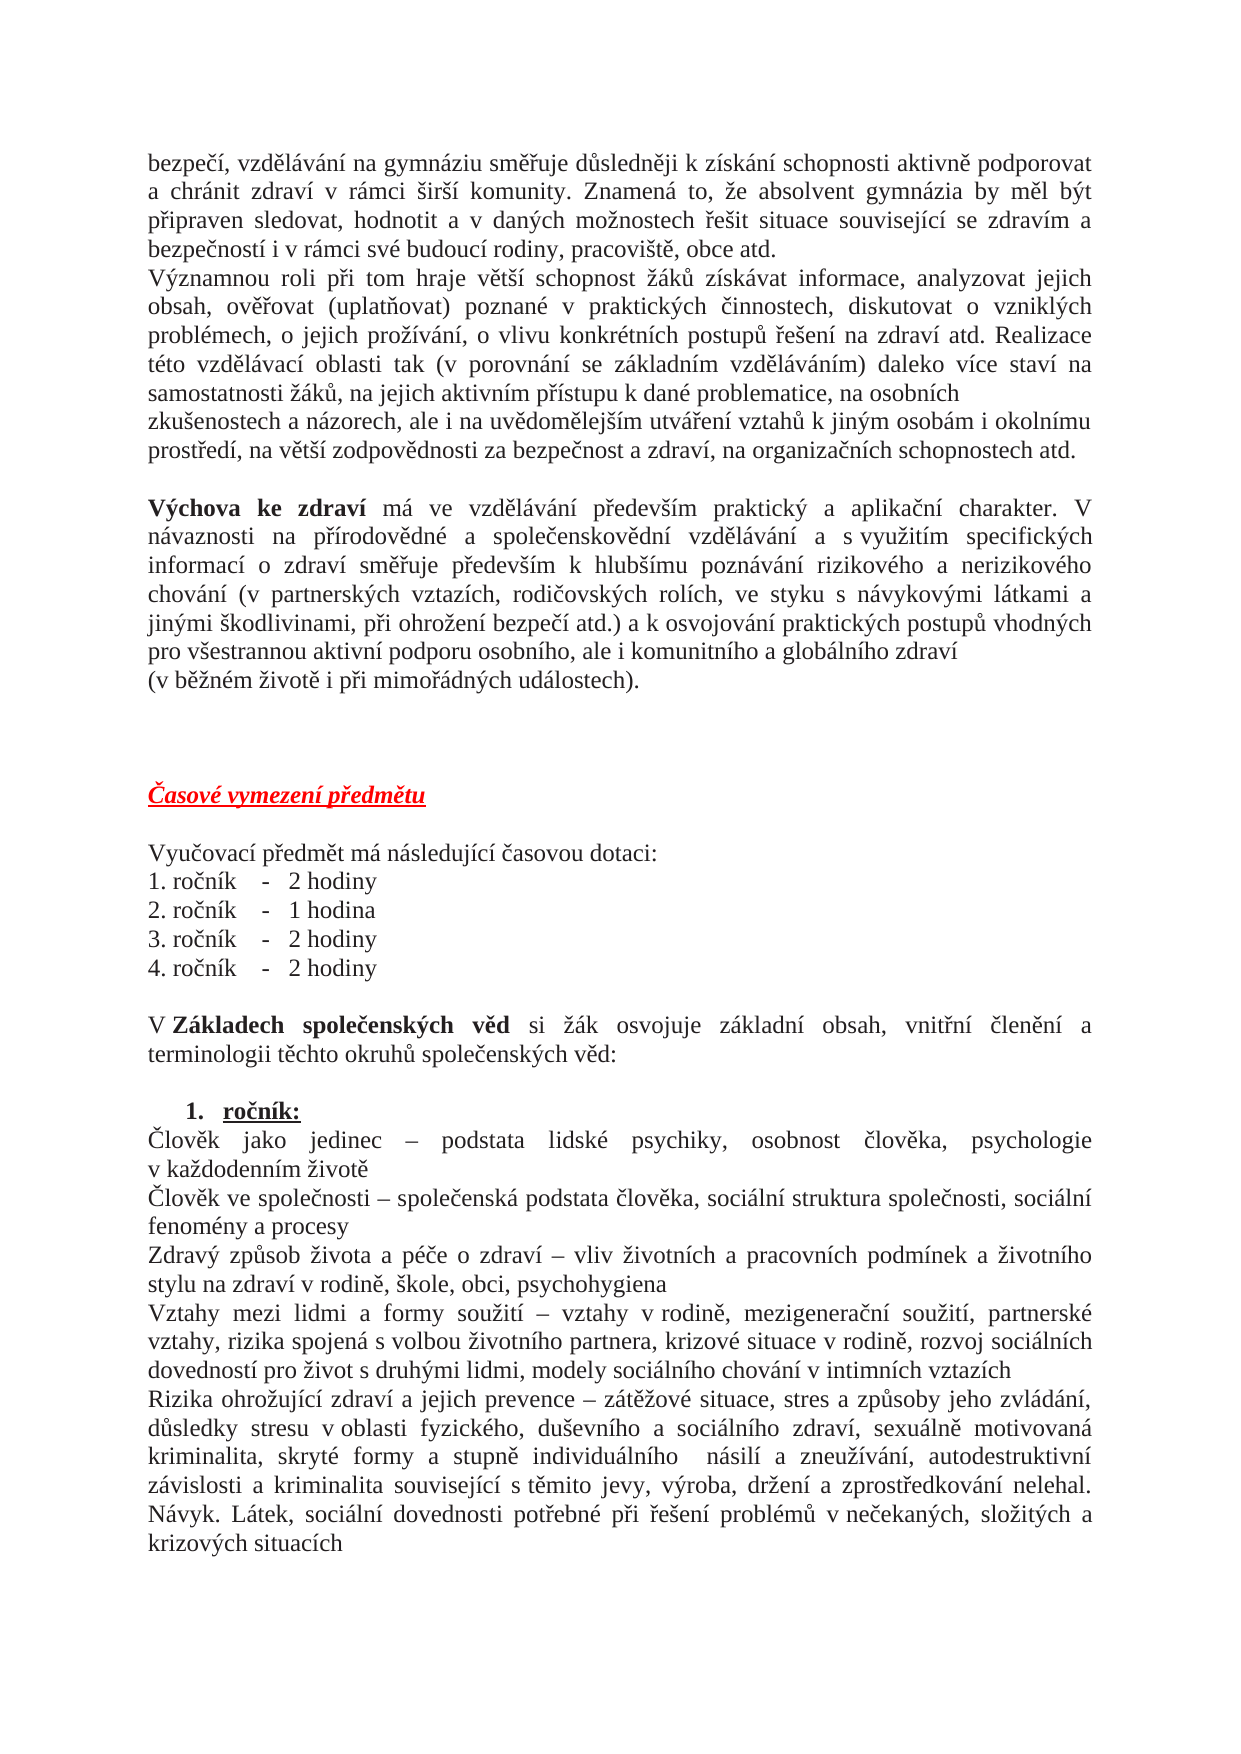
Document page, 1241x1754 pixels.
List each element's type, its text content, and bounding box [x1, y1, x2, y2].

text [148, 148, 1093, 263]
text 3. ročník - 2 hodiny [148, 924, 1093, 953]
text Rizika ohrožující zdraví a jejich prevence – zátěžové situace, stres a způsoby jeho zvládání, důsledky stresu v oblasti fyzického, duševního a sociálního zdraví, sexuálně motivovaná kriminalita, skryté formy a stupně individuálního násilí a zneužívání, autodestruktivní závislosti a kriminalita související s těmito jevy, výroba, držení a zprostředkování nelehal. Návyk. Látek, sociální dovednosti potřebné při řešení problémů v nečekaných, složitých a krizových situacích [148, 1384, 1093, 1556]
text Časové vymezení předmětu [148, 780, 1093, 809]
text Významnou roli při tom hraje větší schopnost žáků získávat informace, analyzovat jejich obsah, ověřovat (uplatňovat) poznané v praktických činnostech, diskutovat o vzniklých problémech, o jejich prožívání, o vlivu konkrétních postupů řešení na zdraví atd. Realizace této vzdělávací oblasti tak (v porovnání se základním vzděláváním) daleko více staví na samostatnosti žáků, na jejich aktivním přístupu k dané problematice, na osobních [148, 263, 1093, 406]
text zkušenostech a názorech, ale i na uvědomělejším utváření vztahů k jiným osobám i okolnímu prostředí, na větší zodpovědnosti za bezpečnost a zdraví, na organizačních schopnostech atd. [148, 406, 1093, 464]
text 1. ročník - 2 hodiny [148, 866, 1093, 895]
text 4. ročník - 2 hodiny [148, 953, 1093, 981]
text Člověk jako jedinec – podstata lidské psychiky, osobnost člověka, psychologie v každodenním životě [148, 1125, 1093, 1183]
text (v běžném životě i při mimořádných událostech). [148, 665, 1093, 694]
text Vyučovací předmět má následující časovou dotaci: [148, 838, 1093, 866]
text Zdravý způsob života a péče o zdraví – vliv životních a pracovních podmínek a životního stylu na zdraví v rodině, škole, obci, psychohygiena [148, 1240, 1093, 1298]
text 2. ročník - 1 hodina [148, 895, 1093, 924]
text Člověk ve společnosti – společenská podstata člověka, sociální struktura společnosti, sociální fenomény a procesy [148, 1183, 1093, 1240]
text V Základech společenských věd si žák osvojuje základní obsah, vnitřní členění a terminologii těchto okruhů společenských věd: [148, 1010, 1093, 1068]
text Vztahy mezi lidmi a formy soužití – vztahy v rodině, mezigenerační soužití, partnerské vztahy, rizika spojená s volbou životního partnera, krizové situace v rodině, rozvoj sociálních dovedností pro život s druhými lidmi, modely sociálního chování v intimních vztazích [148, 1298, 1093, 1384]
list ročník: [185, 1096, 1093, 1125]
text Výchova ke zdraví má ve vzdělávání především praktický a aplikační charakter. V návaznosti na přírodovědné a společenskovědní vzdělávání a s využitím specifických informací o zdraví směřuje především k hlubšímu poznávání rizikového a nerizikového chování (v partnerských vztazích, rodičovských rolích, ve styku s návykovými látkami a jinými škodlivinami, při ohrožení bezpečí atd.) a k osvojování praktických postupů vhodných pro všestrannou aktivní podporu osobního, ale i komunitního a globálního zdraví [148, 493, 1093, 665]
